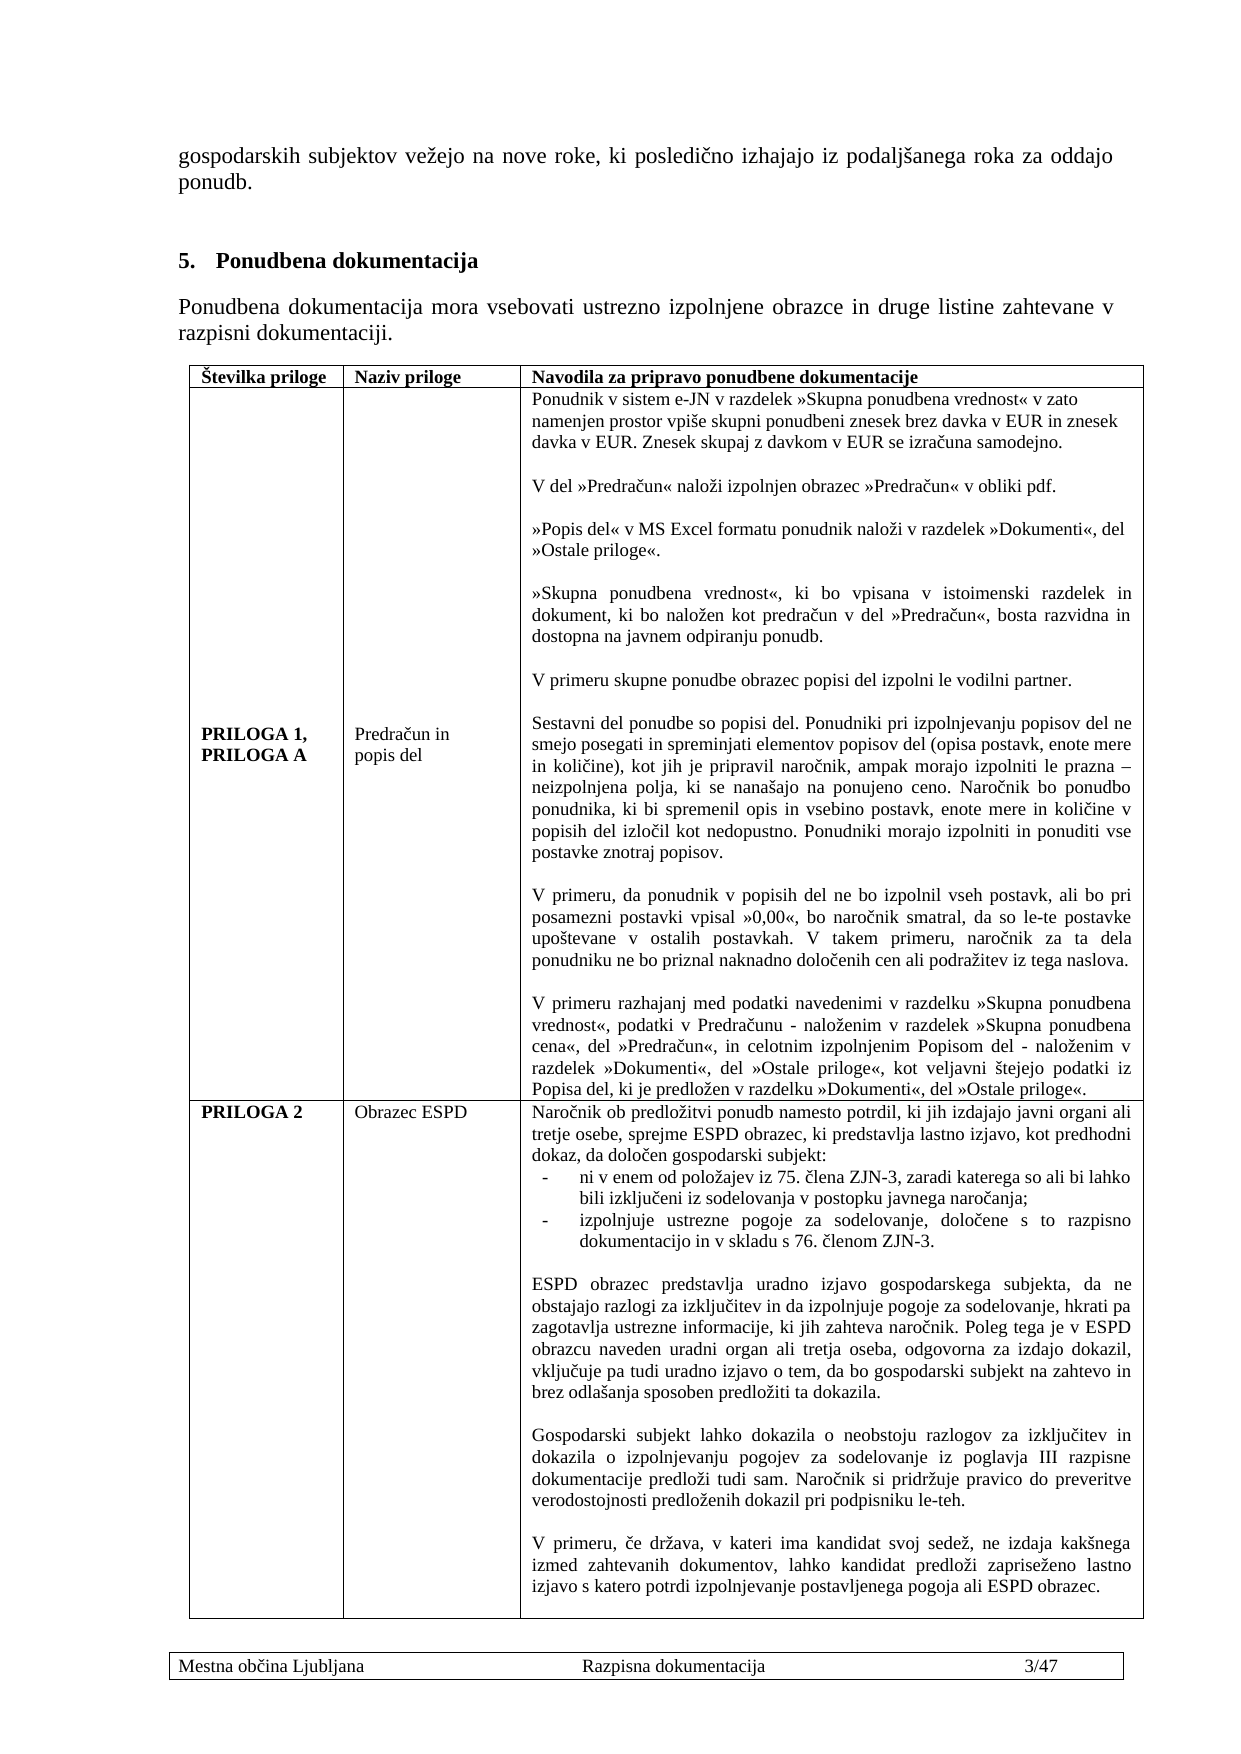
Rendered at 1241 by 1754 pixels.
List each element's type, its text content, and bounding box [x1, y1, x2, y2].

table_header Navodila za pripravo ponudbene dokumentacije [521, 366, 1143, 387]
table_cell PRILOGA 2 [190, 1101, 343, 1618]
text Ponudbena dokumentacija mora vsebovati ustrezno izpolnjene obrazce in druge listine zahtevane v razpisni dokumentaciji. [178, 293, 1115, 345]
table_cell Predračun in popis del [344, 388, 520, 1100]
table_cell Ponudnik v sistem e-JN v razdelek »Skupna ponudbena vrednost« v zato namenjen prostor vpiše skupni ponudbeni znesek brez davka v EUR in znesek davka v EUR. Znesek skupaj z davkom v EUR se izračuna samodejno. V del »Predračun« naloži izpolnjen obrazec »Predračun« v obliki pdf. »Popis del« v MS Excel formatu ponudnik naloži v razdelek »Dokumenti«, del »Ostale priloge«. »Skupna ponudbena vrednost«, ki bo vpisana v istoimenski razdelek in dokument, ki bo naložen kot predračun v del »Predračun«, bosta razvidna in dostopna na javnem odpiranju ponudb. V primeru skupne ponudbe obrazec popisi del izpolni le vodilni partner. Sestavni del ponudbe so popisi del. Ponudniki pri izpolnjevanju popisov del ne smejo posegati in spreminjati elementov popisov del (opisa postavk, enote mere in količine), kot jih je pripravil naročnik, ampak morajo izpolniti le prazna – neizpolnjena polja, ki se nanašajo na ponujeno ceno. Naročnik bo ponudbo ponudnika, ki bi spremenil opis in vsebino postavk, enote mere in količine v popisih del izločil kot nedopustno. Ponudniki morajo izpolniti in ponuditi vse postavke znotraj popisov. V primeru, da ponudnik v popisih del ne bo izpolnil vseh postavk, ali bo pri posamezni postavki vpisal »0,00«, bo naročnik smatral, da so le-te postavke upoštevane v ostalih postavkah. V takem primeru, naročnik za ta dela ponudniku ne bo priznal naknadno določenih cen ali podražitev iz tega naslova. V primeru razhajanj med podatki navedenimi v razdelku »Skupna ponudbena vrednost«, podatki v Predračunu - naloženim v razdelek »Skupna ponudbena cena«, del »Predračun«, in celotnim izpolnjenim Popisom del - naloženim v razdelek »Dokumenti«, del »Ostale priloge«, kot veljavni štejejo podatki iz Popisa del, ki je predložen v razdelku »Dokumenti«, del »Ostale priloge«. [521, 388, 1143, 1100]
list Ponudbena dokumentacija [178, 247, 1115, 273]
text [178, 142, 1115, 194]
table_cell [521, 1101, 1143, 1618]
table_cell Obrazec ESPD [344, 1101, 520, 1618]
table_header Naziv priloge [344, 366, 520, 387]
table_header Številka priloge [190, 366, 343, 387]
table_cell PRILOGA 1, PRILOGA A [190, 388, 343, 1100]
